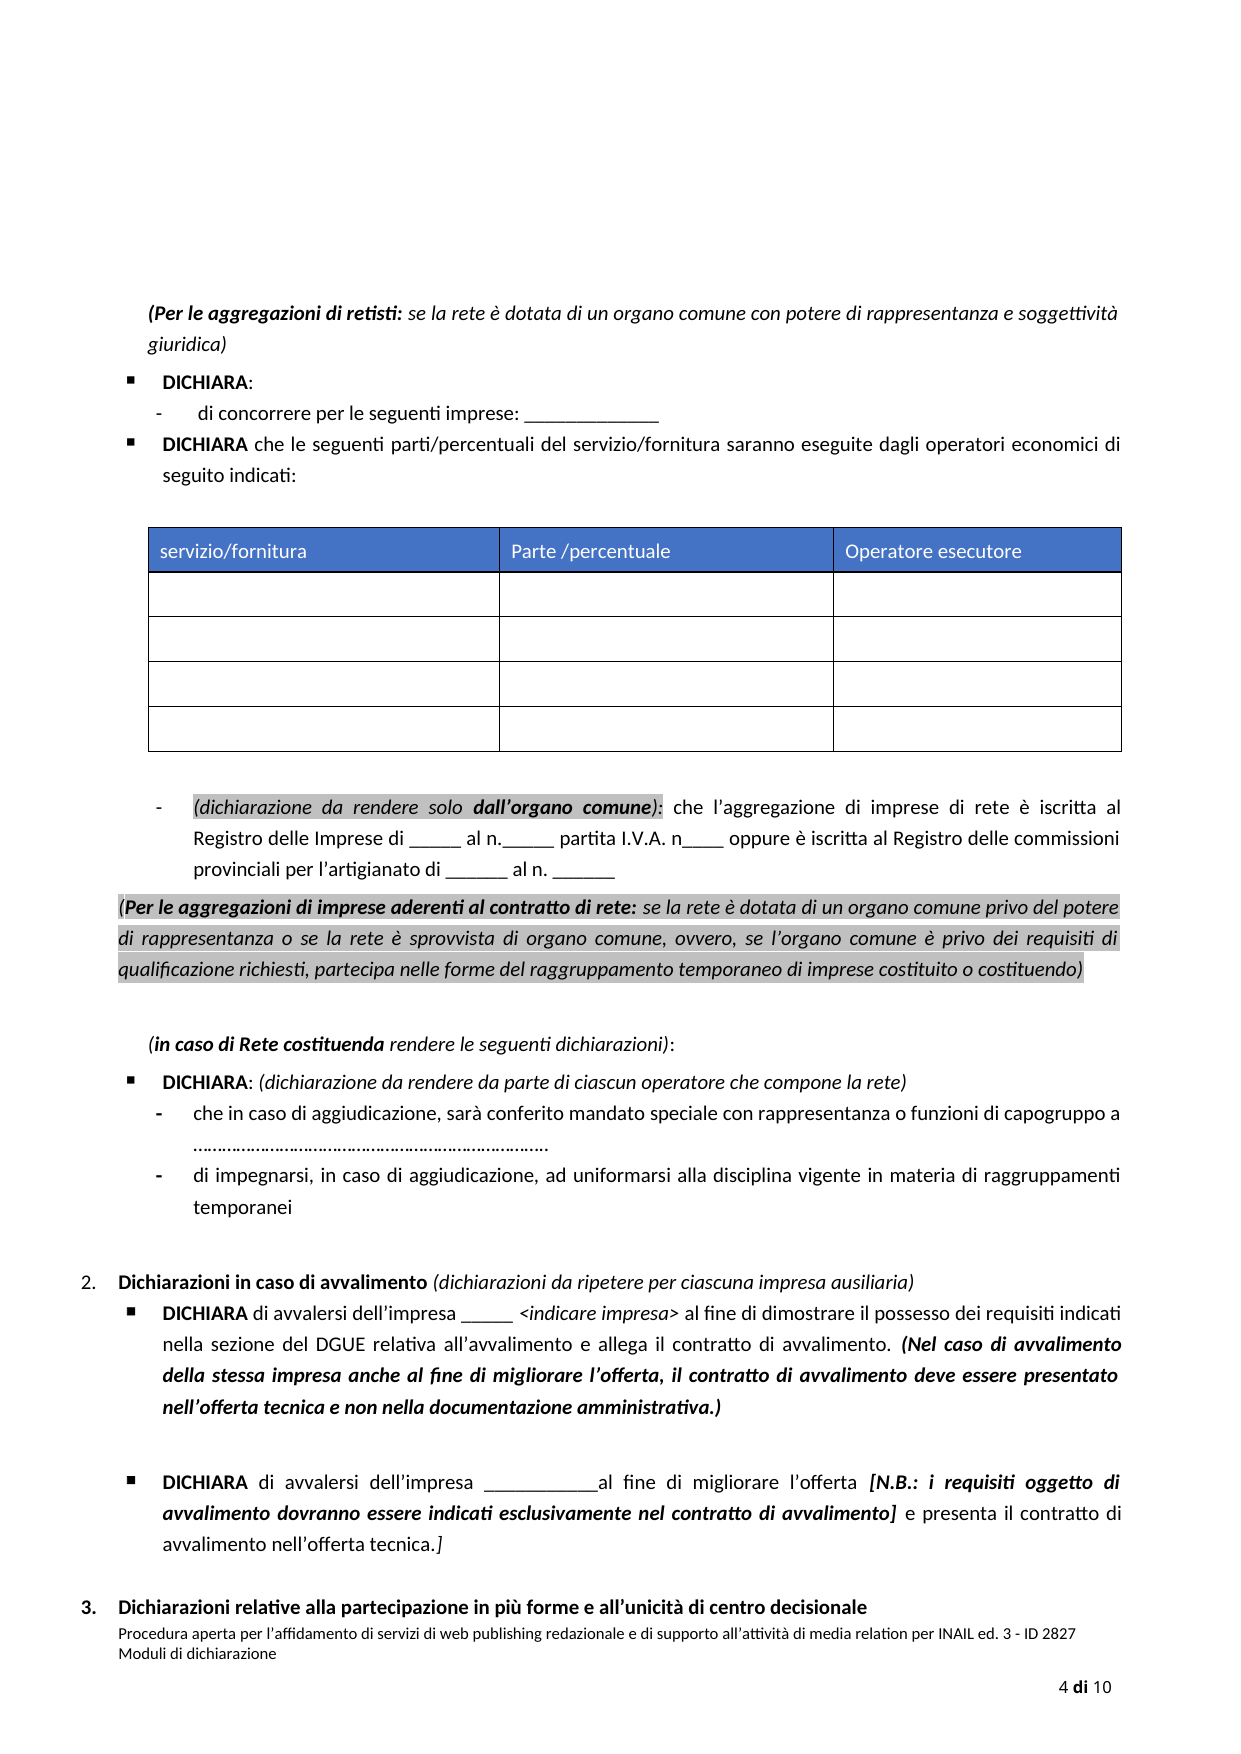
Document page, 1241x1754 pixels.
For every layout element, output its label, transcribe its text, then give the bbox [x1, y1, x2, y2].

text (in caso di Rete costituenda rendere le seguenti dichiarazioni): [118, 1027, 1122, 1058]
table_cell [149, 662, 499, 706]
list DICHIARA di avvalersi dell’impresa _____ <indicare impresa> al fine di dimostrare il possesso dei requisiti indicati nella sezione del DGUE relativa all’avvalimento e allega il contratto di avvalimento. (Nel caso di avvalimento della stessa impresa anche al fine di migliorare l’offerta, il contratto di avvalimento deve essere presentato nell’offerta tecnica e non nella documentazione amministrativa.) [125, 1295, 1122, 1420]
list Dichiarazioni in caso di avvalimento (dichiarazioni da ripetere per ciascuna impresa ausiliaria) [81, 1264, 1122, 1295]
table_header servizio/fornitura [149, 528, 499, 571]
list (dichiarazione da rendere solo dall’organo comune): che l’aggregazione di imprese di rete è iscritta al Registro delle Imprese di _____ al n._____ partita I.V.A. n____ oppure è iscritta al Registro delle commissioni provinciali per l’artigianato di ______ al n. ______ [156, 789, 1122, 883]
table_cell [834, 707, 1121, 751]
list DICHIARA che le seguenti parti/percentuali del servizio/fornitura saranno eseguite dagli operatori economici di seguito indicati: [125, 427, 1122, 489]
list che in caso di aggiudicazione, sarà conferito mandato speciale con rappresentanza o funzioni di capogruppo a ……………………………………………………………….. [156, 1095, 1122, 1158]
list DICHIARA di avvalersi dell’impresa ___________al fine di migliorare l’offerta [N.B.: i requisiti oggetto di avvalimento dovranno essere indicati esclusivamente nel contratto di avvalimento] e presenta il contratto di avvalimento nell’offerta tecnica.] [125, 1464, 1122, 1558]
table_cell [500, 617, 833, 661]
table_cell [834, 617, 1121, 661]
text (Per le aggregazioni di imprese aderenti al contratto di rete: se la rete è dotata di un organo comune privo del potere di rappresentanza o se la rete è sprovvista di organo comune, ovvero, se l’organo comune è privo dei requisiti di qualificazione richiesti, partecipa nelle forme del raggruppamento temporaneo di imprese costituito o costituendo) [118, 889, 1122, 983]
list DICHIARA: [125, 364, 1122, 395]
table_cell [500, 662, 833, 706]
list Dichiarazioni relative alla partecipazione in più forme e all’unicità di centro decisionale [81, 1589, 1122, 1620]
table_cell [500, 707, 833, 751]
table_header Parte /percentuale [500, 528, 833, 571]
table_cell [834, 662, 1121, 706]
table_cell [834, 573, 1121, 616]
text (Per le aggregazioni di retisti: se la rete è dotata di un organo comune con potere di rappresentanza e soggettività giuridica) [148, 295, 1122, 358]
table_cell [500, 573, 833, 616]
table_cell [149, 707, 499, 751]
table_cell [149, 617, 499, 661]
list DICHIARA: (dichiarazione da rendere da parte di ciascun operatore che compone la rete) [125, 1064, 1122, 1095]
table_cell [149, 573, 499, 616]
list di concorrere per le seguenti imprese: _____________ [156, 395, 1122, 427]
list di impegnarsi, in caso di aggiudicazione, ad uniformarsi alla disciplina vigente in materia di raggruppamenti temporanei [156, 1158, 1122, 1220]
table_header Operatore esecutore [834, 528, 1121, 571]
